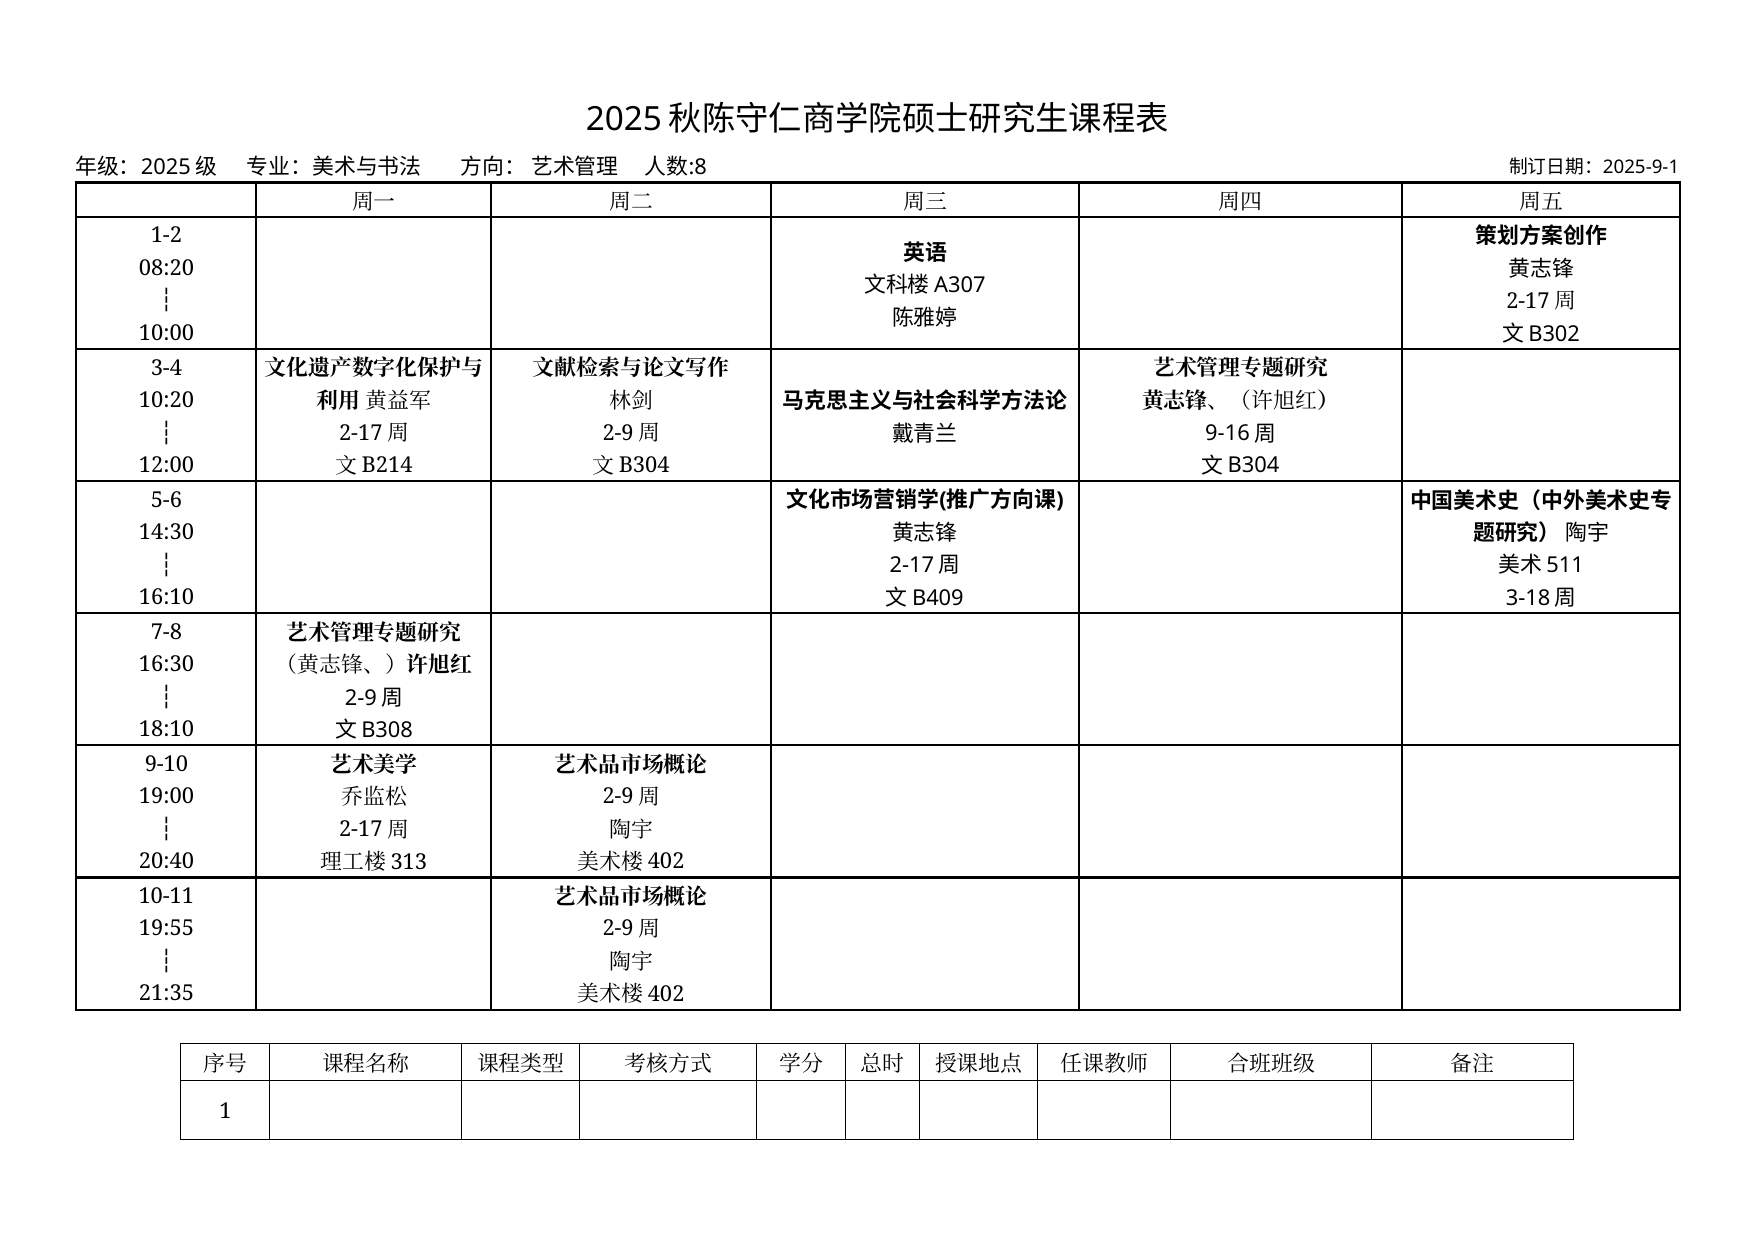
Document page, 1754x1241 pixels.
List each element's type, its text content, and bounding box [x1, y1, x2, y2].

table_header 序号 [181, 1044, 269, 1080]
table_cell [580, 1081, 756, 1139]
table_cell 3-4 10:20 ┆ 12:00 [77, 350, 255, 480]
table_header 总时 [846, 1044, 919, 1080]
table_header 课程名称 [270, 1044, 461, 1080]
table_header 周二 [492, 184, 770, 216]
table_cell [1038, 1081, 1170, 1139]
table_cell 策划方案创作 黄志锋 2-17周 文B302 [1403, 218, 1679, 348]
table_cell [1403, 614, 1679, 744]
table_cell 文化市场营销学(推广方向课) 黄志锋 2-17周 文B409 [772, 482, 1078, 612]
table_header 合班班级 [1171, 1044, 1371, 1080]
table_cell 马克思主义与社会科学方法论 戴青兰 [772, 350, 1078, 480]
table_header 周四 [1080, 184, 1401, 216]
table_cell [1171, 1081, 1371, 1139]
table_cell [772, 879, 1078, 1008]
table_cell 10-11 19:55 ┆ 21:35 [77, 879, 255, 1008]
table_cell [1080, 879, 1401, 1008]
table_cell 9-10 19:00 ┆ 20:40 [77, 746, 255, 876]
table_cell [462, 1081, 579, 1139]
table_header 周五 [1403, 184, 1679, 216]
table_header 备注 [1372, 1044, 1573, 1080]
table_cell [492, 482, 770, 612]
table_header 周一 [257, 184, 490, 216]
table_cell [846, 1081, 919, 1139]
table_cell 1 [181, 1081, 269, 1139]
table_cell [1080, 218, 1401, 348]
table_header 制订日期：2025-9-1 [1391, 149, 1679, 181]
table_cell 中国美术史（中外美术史专题研究） 陶宇 美术511 3-18周 [1403, 482, 1679, 612]
table_cell 5-6 14:30 ┆ 16:10 [77, 482, 255, 612]
table_header 任课教师 [1038, 1044, 1170, 1080]
table_cell [492, 218, 770, 348]
table_header 考核方式 [580, 1044, 756, 1080]
table_header 学分 [757, 1044, 845, 1080]
table_cell 英语 文科楼A307 陈雅婷 [772, 218, 1078, 348]
table_cell 艺术管理专题研究 黄志锋、（许旭红） 9-16周 文B304 [1080, 350, 1401, 480]
table_cell [257, 218, 490, 348]
table_header [77, 184, 255, 216]
table_cell 7-8 16:30 ┆ 18:10 [77, 614, 255, 744]
table_cell 艺术品市场概论 2-9周 陶宇 美术楼402 [492, 879, 770, 1008]
table_cell 艺术管理专题研究 （黄志锋、）许旭红 2-9周 文B308 [257, 614, 490, 744]
table_cell [1372, 1081, 1573, 1139]
table_cell [1403, 746, 1679, 876]
table_cell [1080, 746, 1401, 876]
table_cell [1403, 350, 1679, 480]
table_cell 艺术品市场概论 2-9周 陶宇 美术楼402 [492, 746, 770, 876]
table_cell [1403, 879, 1679, 1008]
table_header 年级：2025级 专业：美术与书法 方向： 艺术管理 人数:8 [75, 149, 1391, 181]
table_cell [1080, 614, 1401, 744]
table_cell 艺术美学 乔监松 2-17周 理工楼313 [257, 746, 490, 876]
table_cell [492, 614, 770, 744]
title 2025秋陈守仁商学院硕士研究生课程表 [75, 84, 1679, 149]
table_cell [772, 614, 1078, 744]
table_cell [257, 482, 490, 612]
table_cell [257, 879, 490, 1008]
table_cell 1-2 08:20 ┆ 10:00 [77, 218, 255, 348]
table_cell [920, 1081, 1037, 1139]
table_cell [757, 1081, 845, 1139]
table_cell 文献检索与论文写作 林剑 2-9周 文B304 [492, 350, 770, 480]
table_header 周三 [772, 184, 1078, 216]
table_cell [772, 746, 1078, 876]
table_cell [1080, 482, 1401, 612]
table_header 课程类型 [462, 1044, 579, 1080]
table_header 授课地点 [920, 1044, 1037, 1080]
table_cell 文化遗产数字化保护与利用 黄益军 2-17周 文B214 [257, 350, 490, 480]
table_cell [270, 1081, 461, 1139]
